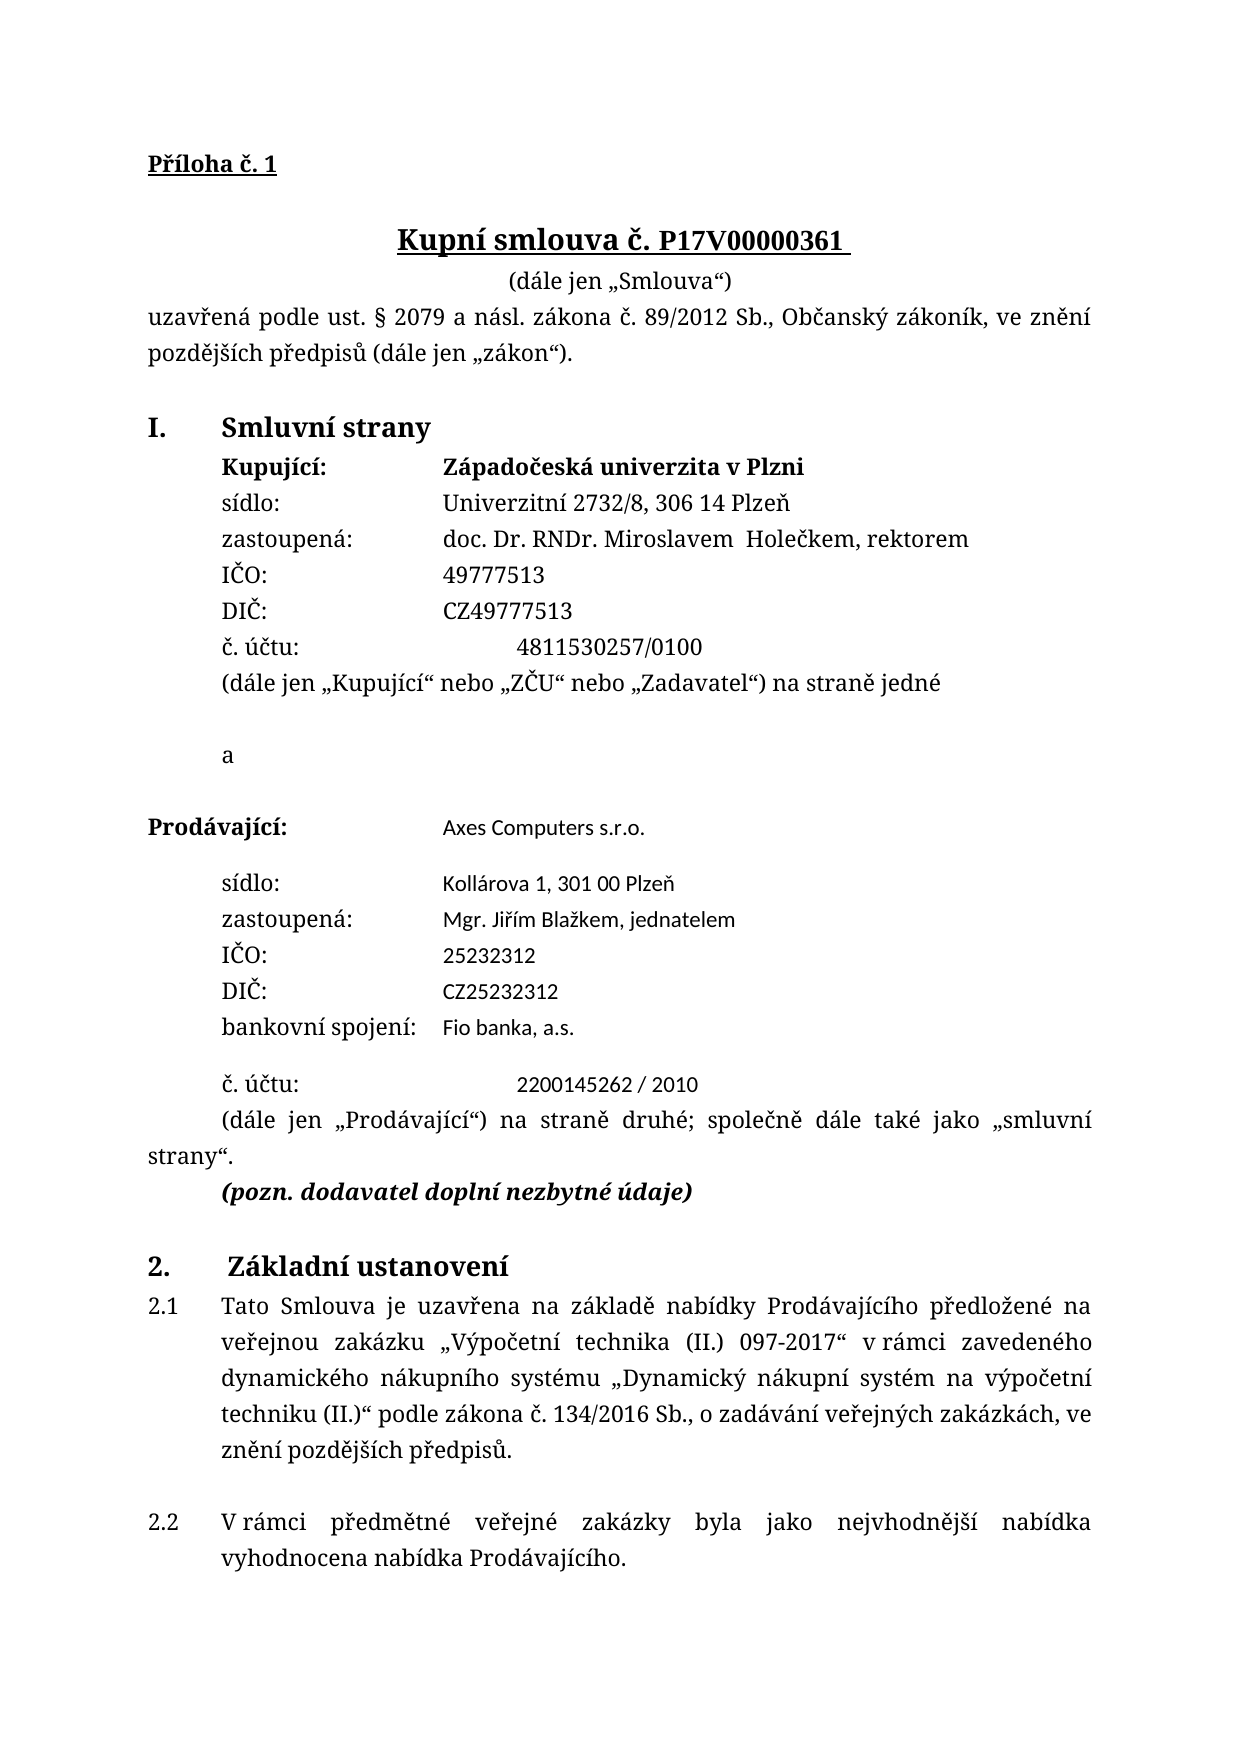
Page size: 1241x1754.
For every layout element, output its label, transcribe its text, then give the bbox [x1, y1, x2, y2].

text (pozn. dodavatel doplní nezbytné údaje) [148, 1176, 1093, 1207]
text IČO: 25232312 [221, 939, 1093, 971]
text (dále jen „Kupující“ nebo „ZČU“ nebo „Zadavatel“) na straně jedné [221, 667, 1093, 698]
text IČO: 49777513 [221, 559, 1093, 590]
text Kupující: Západočeská univerzita v Plzni [221, 451, 1093, 482]
text I. Smluvní strany [148, 409, 1093, 446]
text (dále jen „Smlouva“) [148, 265, 1093, 296]
text zastoupená: doc. Dr. RNDr. Miroslavem Holečkem, rektorem [221, 523, 1093, 554]
text (dále jen „Prodávající“) na straně druhé; společně dále také jako „smluvní strany“. [148, 1104, 1093, 1171]
text bankovní spojení: Fio banka, a.s. [148, 1011, 1093, 1042]
text 2.1 Tato Smlouva je uzavřena na základě nabídky Prodávajícího předložené na veřejnou zakázku „Výpočetní technika (II.) 097-2017“ v rámci zavedeného dynamického nákupního systému „Dynamický nákupní systém na výpočetní techniku (II.)“ podle zákona č. 134/2016 Sb., o zadávání veřejných zakázkách, ve znění pozdějších předpisů. [148, 1290, 1093, 1465]
text DIČ: CZ25232312 [221, 975, 1093, 1006]
text 2. Základní ustanovení [148, 1248, 1093, 1284]
text uzavřená podle ust. § 2079 a násl. zákona č. 89/2012 Sb., Občanský zákoník, ve znění pozdějších předpisů (dále jen „zákon“). [148, 301, 1093, 368]
text č. účtu: 4811530257/0100 [221, 631, 1093, 662]
text č. účtu: 2200145262 / 2010 [221, 1068, 1093, 1099]
text 2.2 V rámci předmětné veřejné zakázky byla jako nejvhodnější nabídka vyhodnocena nabídka Prodávajícího. [148, 1506, 1093, 1573]
text sídlo: Univerzitní 2732/8, 306 14 Plzeň [221, 487, 1093, 518]
text Příloha č. 1 [148, 148, 1093, 179]
text a [221, 739, 1093, 770]
text zastoupená: Mgr. Jiřím Blažkem, jednatelem [221, 903, 1093, 934]
text sídlo: Kollárova 1, 301 00 Plzeň [221, 867, 1093, 899]
text Kupní smlouva č. P17V00000361 [148, 219, 1093, 259]
text Prodávající: Axes Computers s.r.o. [148, 811, 1093, 842]
text DIČ: CZ49777513 [221, 595, 1093, 626]
